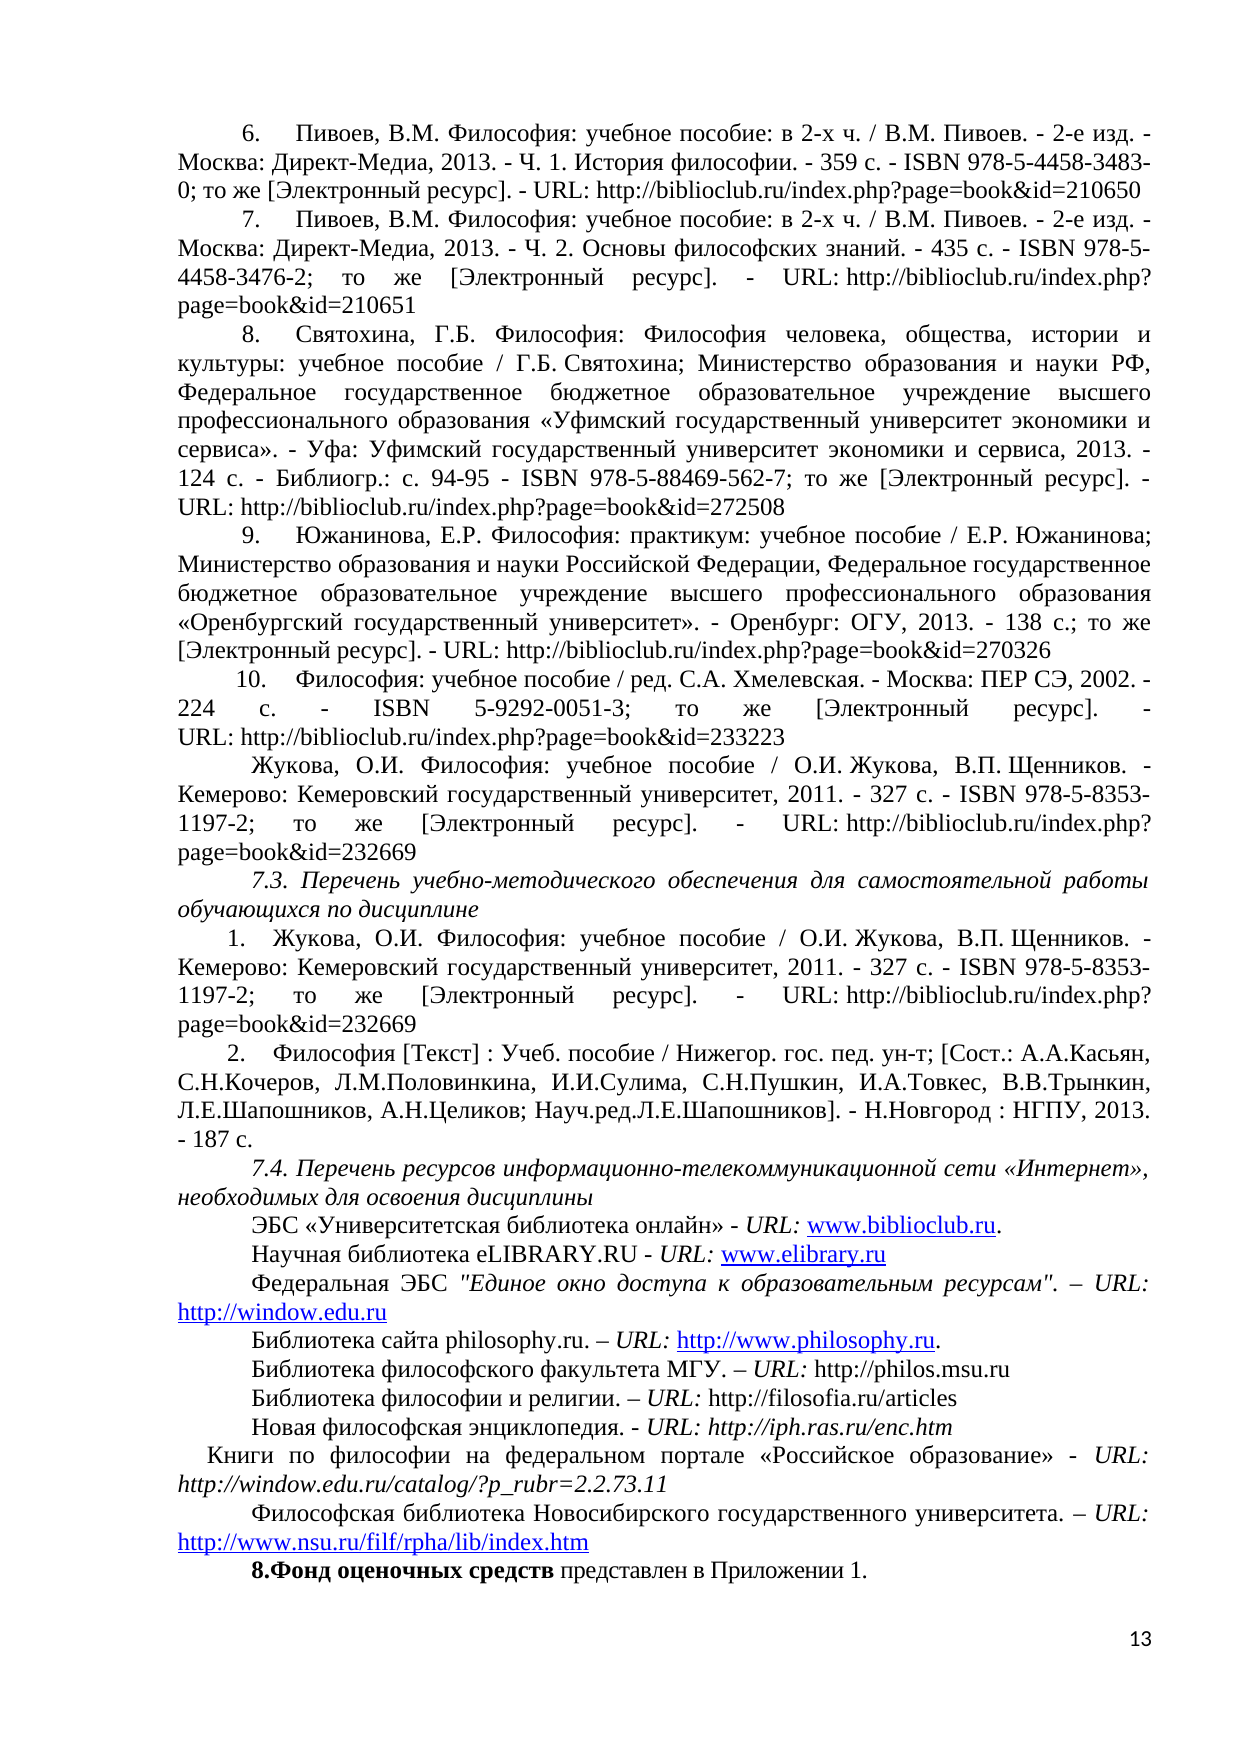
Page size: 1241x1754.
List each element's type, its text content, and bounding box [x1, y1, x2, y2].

text 8.Фонд оценочных средств представлен в Приложении 1. [177, 1556, 1152, 1584]
text 7.4. Перечень ресурсов информационно-телекоммуникационной сети «Интернет», необходимых для освоения дисциплины [177, 1153, 1152, 1211]
text Библиотека философского факультета МГУ. – URL: http://philos.msu.ru [177, 1354, 1152, 1383]
text 7.3. Перечень учебно-методического обеспечения для самостоятельной работы обучающихся по дисциплине [177, 866, 1152, 923]
text Библиотека философии и религии. – URL: http://filosofia.ru/articles [177, 1383, 1152, 1412]
text Философская библиотека Новосибирского государственного университета. – URL: http://www.nsu.ru/filf/rpha/lib/index.htm [177, 1498, 1152, 1556]
list Философия: учебное пособие / ред. С.А. Хмелевская. - Москва: ПЕР СЭ, 2002. - 224 с. - ISBN 5-9292-0051-3; то же [Электронный ресурс]. - URL: http://biblioclub.ru/index.php?page=book&id=233223 [177, 664, 1152, 751]
list Пивоев, В.М. Философия: учебное пособие: в 2-х ч. / В.М. Пивоев. - 2-е изд. - Москва: Директ-Медиа, 2013. - Ч. 1. История философии. - 359 с. - ISBN 978-5-4458-3483-0; то же [Электронный ресурс]. - URL: http://biblioclub.ru/index.php?page=book&id=210650 [177, 118, 1152, 204]
list Святохина, Г.Б. Философия: Философия человека, общества, истории и культуры: учебное пособие / Г.Б. Святохина; Министерство образования и науки РФ, Федеральное государственное бюджетное образовательное учреждение высшего профессионального образования «Уфимский государственный университет экономики и сервиса». - Уфа: Уфимский государственный университет экономики и сервиса, 2013. - 124 с. - Библиогр.: с. 94-95 - ISBN 978-5-88469-562-7; то же [Электронный ресурс]. - URL: http://biblioclub.ru/index.php?page=book&id=272508 [177, 319, 1152, 521]
text Книги по философии на федеральном портале «Российское образование» - URL: http://window.edu.ru/catalog/?p_rubr=2.2.73.11 [177, 1441, 1152, 1498]
text Федеральная ЭБС "Единое окно доступа к образовательным ресурсам". – URL: http://window.edu.ru [177, 1268, 1152, 1326]
text Новая философская энциклопедия. - URL: http://iph.ras.ru/enc.htm [177, 1412, 1152, 1441]
list Южанинова, Е.Р. Философия: практикум: учебное пособие / Е.Р. Южанинова; Министерство образования и науки Российской Федерации, Федеральное государственное бюджетное образовательное учреждение высшего профессионального образования «Оренбургский государственный университет». - Оренбург: ОГУ, 2013. - 138 с.; то же [Электронный ресурс]. - URL: http://biblioclub.ru/index.php?page=book&id=270326 [177, 521, 1152, 664]
text ЭБС «Университетская библиотека онлайн» - URL: www.biblioclub.ru. [177, 1211, 1152, 1239]
text Научная библиотека eLIBRARY.RU - URL: www.elibrary.ru [177, 1239, 1152, 1268]
list Пивоев, В.М. Философия: учебное пособие: в 2-х ч. / В.М. Пивоев. - 2-е изд. - Москва: Директ-Медиа, 2013. - Ч. 2. Основы философских знаний. - 435 с. - ISBN 978-5-4458-3476-2; то же [Электронный ресурс]. - URL: http://biblioclub.ru/index.php?page=book&id=210651 [177, 204, 1152, 319]
list Жукова, О.И. Философия: учебное пособие / О.И. Жукова, В.П. Щенников. - Кемерово: Кемеровский государственный университет, 2011. - 327 с. - ISBN 978-5-8353-1197-2; то же [Электронный ресурс]. - URL: http://biblioclub.ru/index.php?page=book&id=232669 [177, 923, 1152, 1038]
text Жукова, О.И. Философия: учебное пособие / О.И. Жукова, В.П. Щенников. - Кемерово: Кемеровский государственный университет, 2011. - 327 с. - ISBN 978-5-8353-1197-2; то же [Электронный ресурс]. - URL: http://biblioclub.ru/index.php?page=book&id=232669 [177, 751, 1152, 866]
list Философия [Текст] : Учеб. пособие / Нижегор. гос. пед. ун-т; [Сост.: А.А.Касьян, С.Н.Кочеров, Л.М.Половинкина, И.И.Сулима, С.Н.Пушкин, И.А.Товкес, В.В.Трынкин, Л.Е.Шапошников, А.Н.Целиков; Науч.ред.Л.Е.Шапошников]. - Н.Новгород : НГПУ, 2013. - 187 с. [177, 1038, 1152, 1153]
text Библиотека сайта philosophy.ru. – URL: http://www.philosophy.ru. [177, 1326, 1152, 1354]
